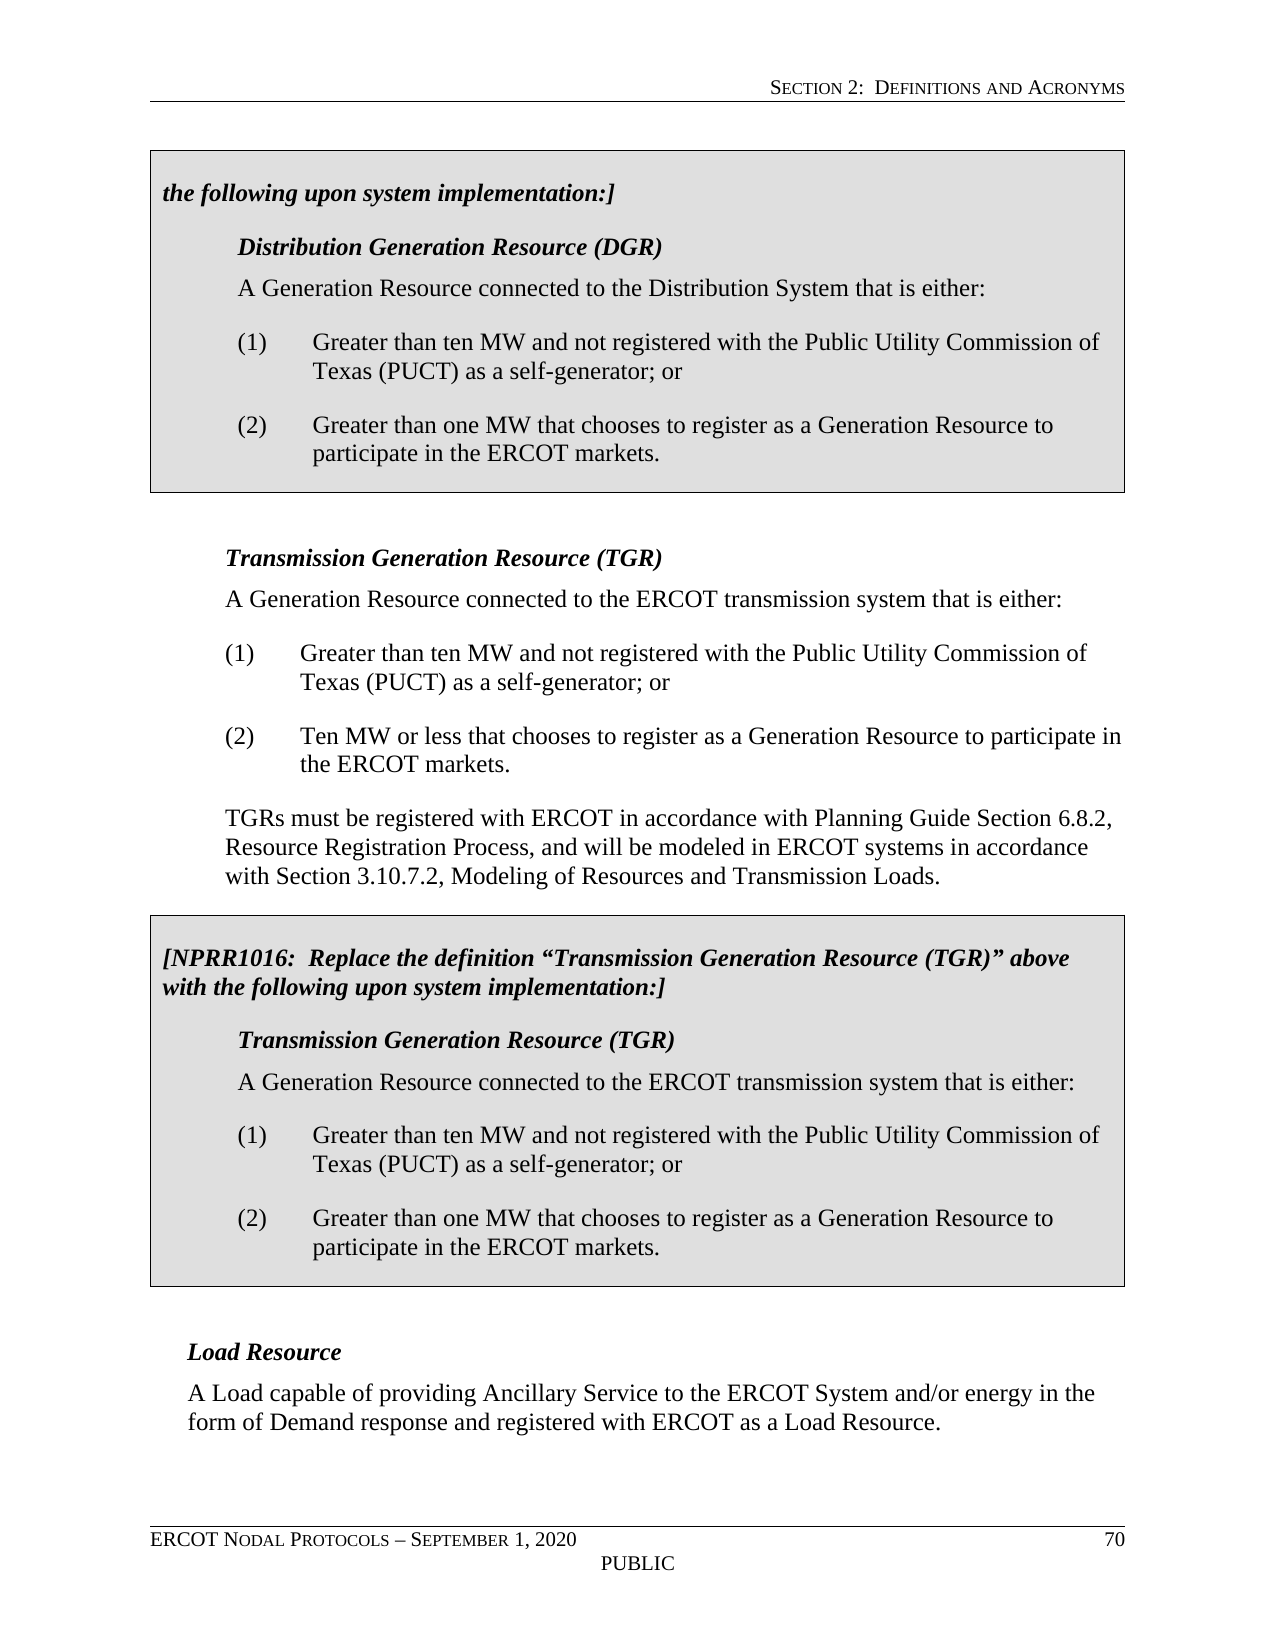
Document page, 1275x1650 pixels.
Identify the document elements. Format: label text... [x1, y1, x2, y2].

text (1) Greater than ten MW and not registered with the Public Utility Commission of Texas (PUCT) as a self-generator; or [225, 638, 1125, 696]
table_header [NPRR1016: Replace the definition “Transmission Generation Resource (TGR)” above with the following upon system implementation:] Transmission Generation Resource (TGR) A Generation Resource connected to the ERCOT transmission system that is either: (1) Greater than ten MW and not registered with the Public Utility Commission of Texas (PUCT) as a self-generator; or (2) Greater than one MW that chooses to register as a Generation Resource to participate in the ERCOT markets. [151, 916, 1124, 1286]
text Transmission Generation Resource (TGR) [225, 543, 1125, 572]
text TGRs must be registered with ERCOT in accordance with Planning Guide Section 6.8.2, Resource Registration Process, and will be modeled in ERCOT systems in accordance with Section 3.10.7.2, Modeling of Resources and Transmission Loads. [225, 803, 1125, 889]
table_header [151, 151, 1124, 492]
text A Load capable of providing Ancillary Service to the ERCOT System and/or energy in the form of Demand response and registered with ERCOT as a Load Resource. [187, 1378, 1125, 1435]
text A Generation Resource connected to the ERCOT transmission system that is either: [225, 584, 1125, 613]
text Load Resource [187, 1337, 1125, 1365]
text (2) Ten MW or less that chooses to register as a Generation Resource to participate in the ERCOT markets. [225, 721, 1125, 778]
